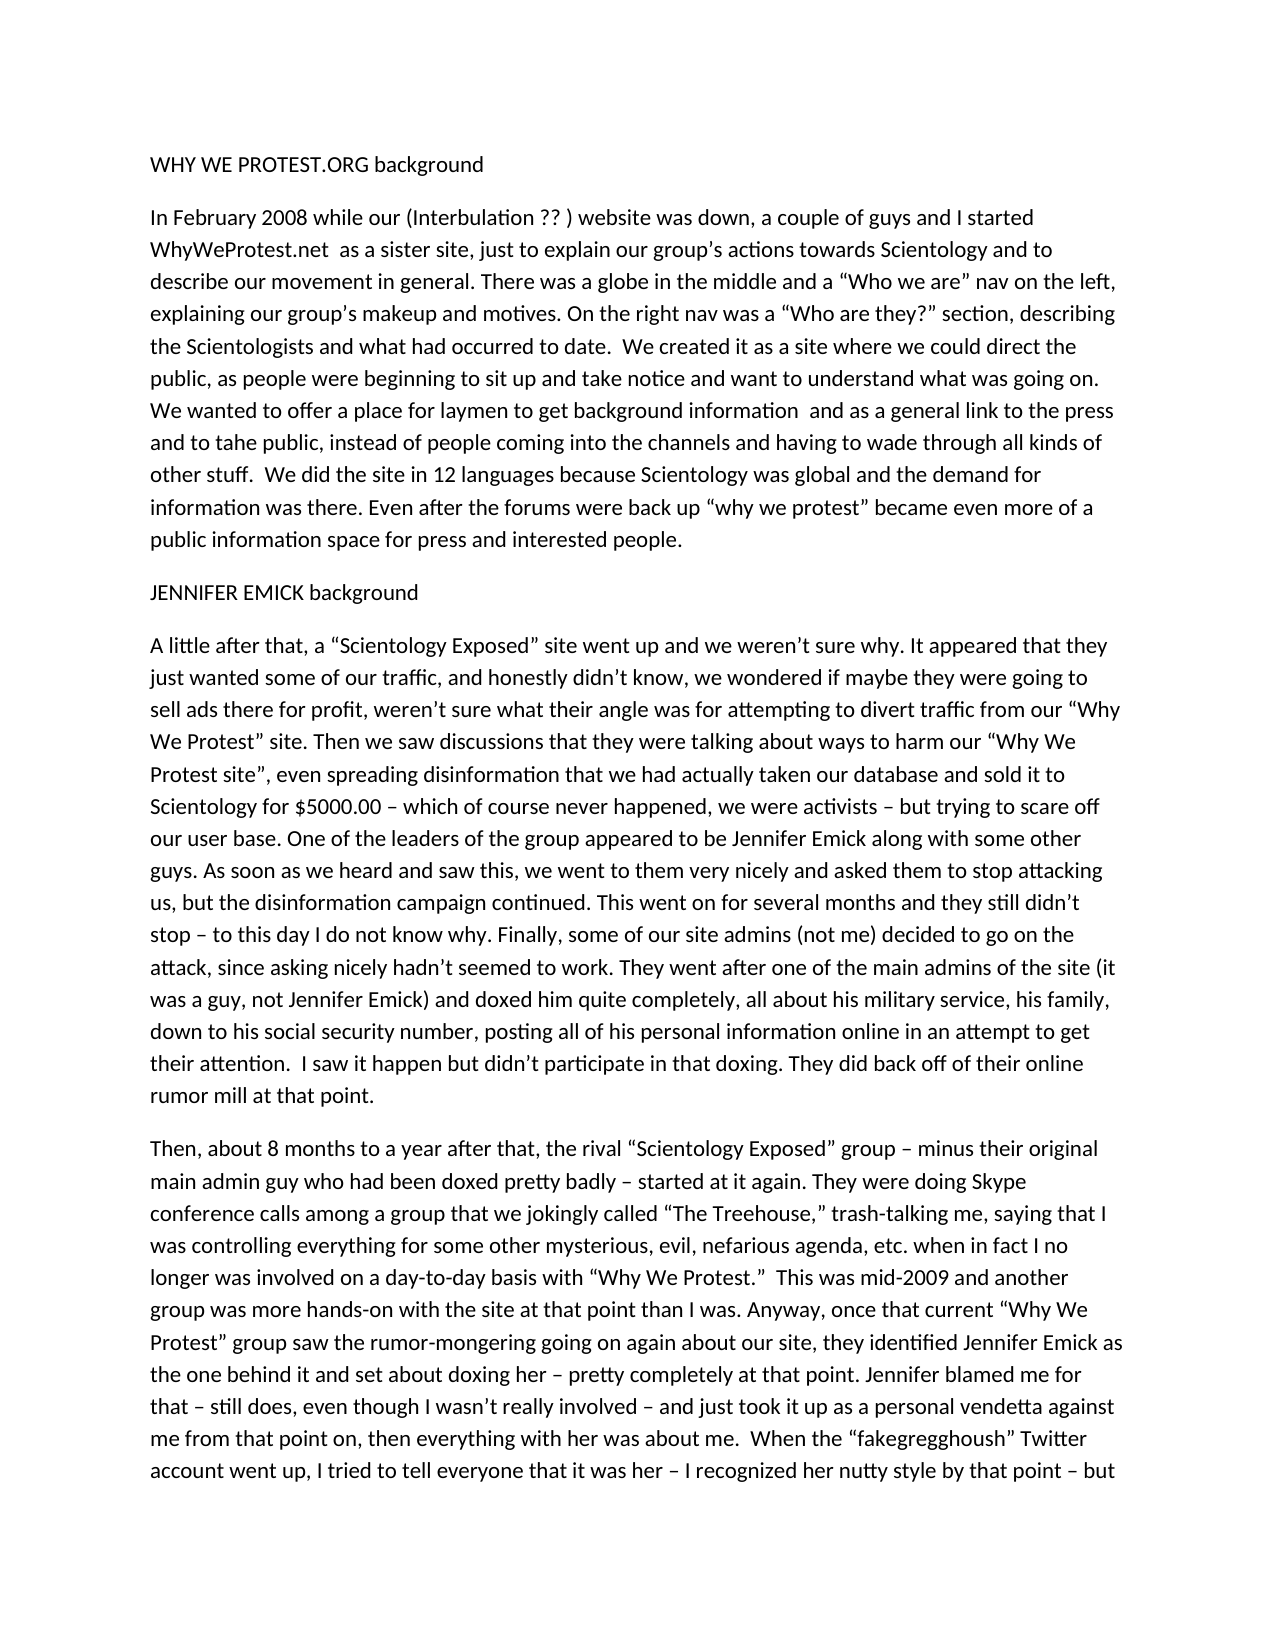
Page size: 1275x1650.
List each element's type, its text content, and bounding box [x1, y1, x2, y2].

text JENNIFER EMICK background [150, 578, 1125, 606]
text WHY WE PROTEST.ORG background [150, 150, 1125, 178]
text In February 2008 while our (Interbulation ?? ) website was down, a couple of guys and I started WhyWeProtest.net as a sister site, just to explain our group’s actions towards Scientology and to describe our movement in general. There was a globe in the middle and a “Who we are” nav on the left, explaining our group’s makeup and motives. On the right nav was a “Who are they?” section, describing the Scientologists and what had occurred to date. We created it as a site where we could direct the public, as people were beginning to sit up and take notice and want to understand what was going on. We wanted to offer a place for laymen to get background information and as a general link to the press and to tahe public, instead of people coming into the channels and having to wade through all kinds of other stuff. We did the site in 12 languages because Scientology was global and the demand for information was there. Even after the forums were back up “why we protest” became even more of a public information space for press and interested people. [150, 203, 1125, 553]
text A little after that, a “Scientology Exposed” site went up and we weren’t sure why. It appeared that they just wanted some of our traffic, and honestly didn’t know, we wondered if maybe they were going to sell ads there for profit, weren’t sure what their angle was for attempting to divert traffic from our “Why We Protest” site. Then we saw discussions that they were talking about ways to harm our “Why We Protest site”, even spreading disinformation that we had actually taken our database and sold it to Scientology for $5000.00 – which of course never happened, we were activists – but trying to scare off our user base. One of the leaders of the group appeared to be Jennifer Emick along with some other guys. As soon as we heard and saw this, we went to them very nicely and asked them to stop attacking us, but the disinformation campaign continued. This went on for several months and they still didn’t stop – to this day I do not know why. Finally, some of our site admins (not me) decided to go on the attack, since asking nicely hadn’t seemed to work. They went after one of the main admins of the site (it was a guy, not Jennifer Emick) and doxed him quite completely, all about his military service, his family, down to his social security number, posting all of his personal information online in an attempt to get their attention. I saw it happen but didn’t participate in that doxing. They did back off of their online rumor mill at that point. [150, 631, 1125, 1109]
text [150, 1134, 1125, 1484]
